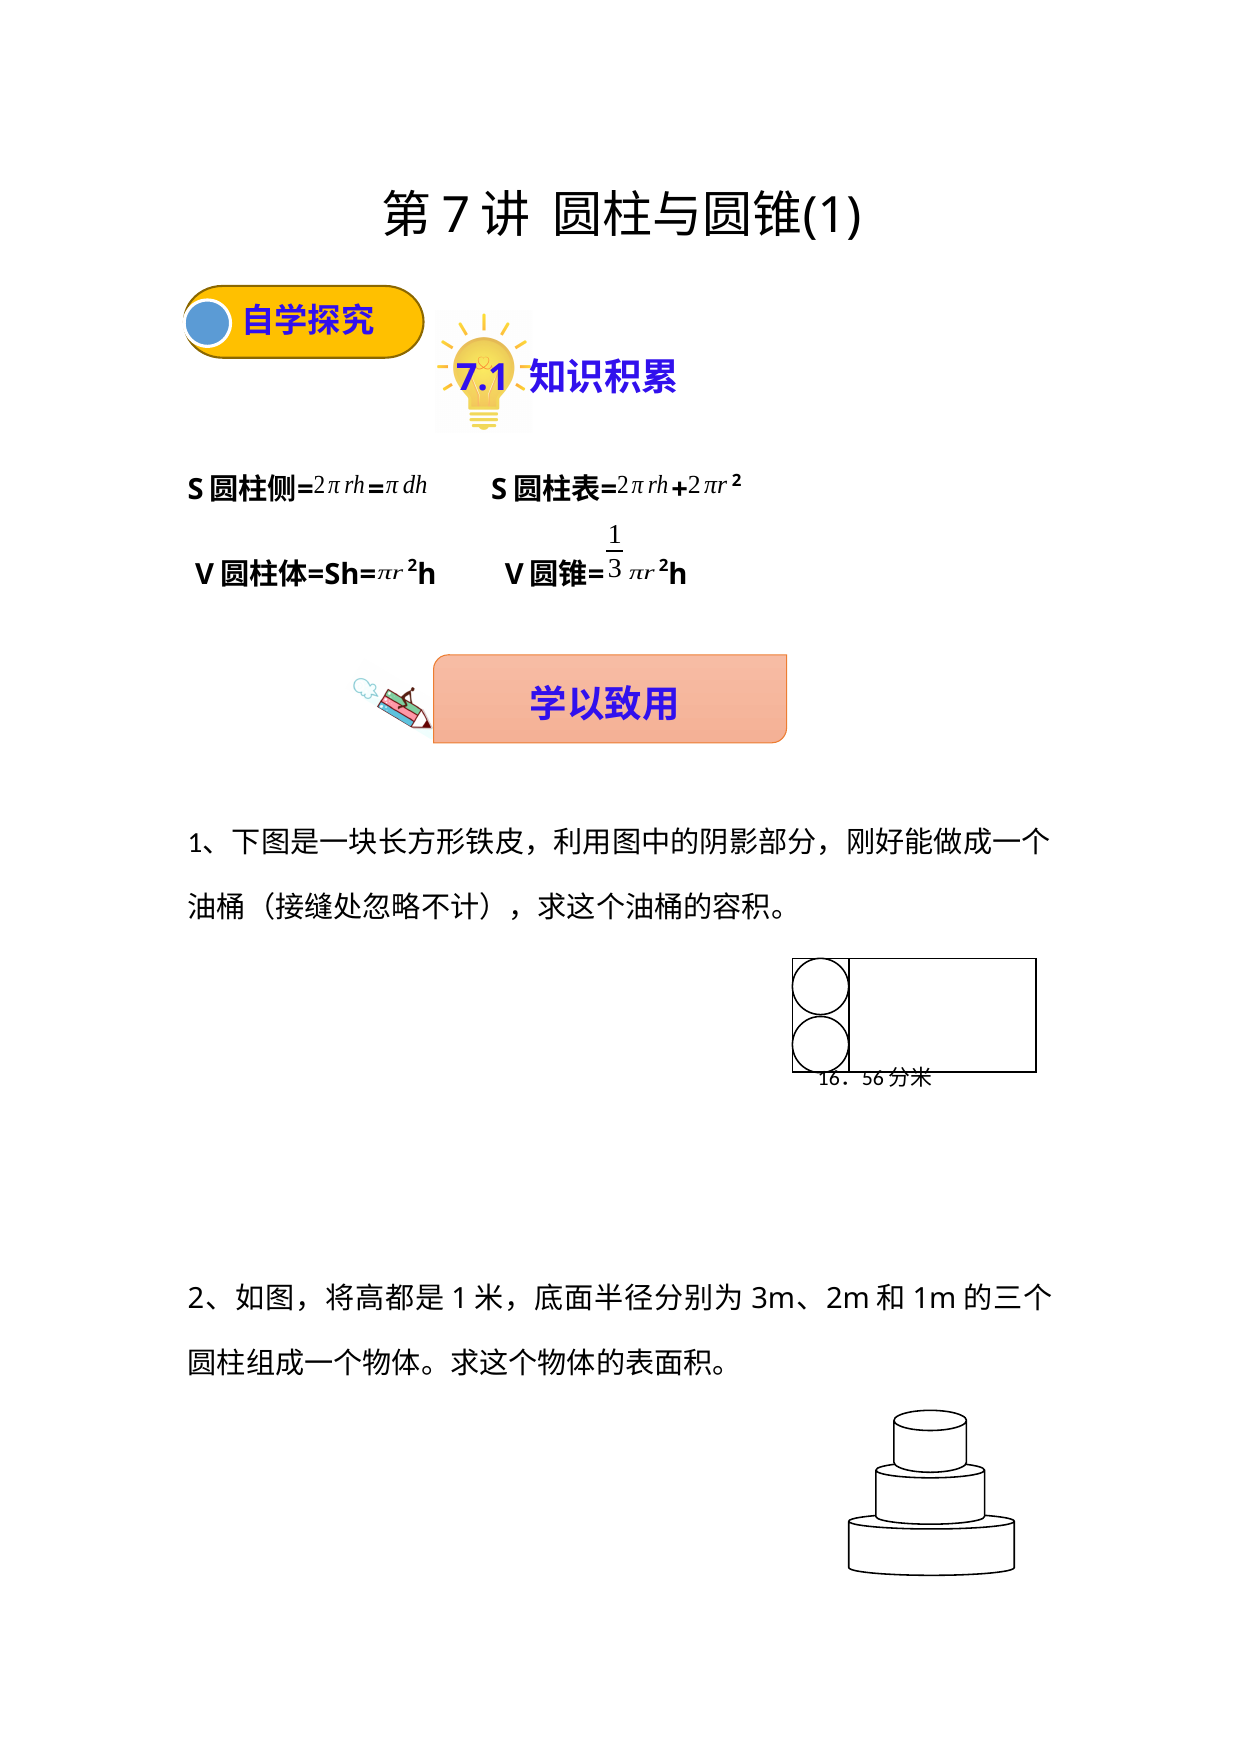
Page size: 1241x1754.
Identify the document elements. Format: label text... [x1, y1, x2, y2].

text S圆柱侧== S圆柱表=+2 [187, 454, 1053, 519]
text 2、如图，将高都是1米，底面半径分别为3m、2m和1m的三个圆柱组成一个物体。求这个物体的表面积。 [187, 1264, 1053, 1394]
list 第7讲 圆柱与圆锥(1) [189, 162, 1053, 259]
text 1、下图是一块长方形铁皮，利用图中的阴影部分，刚好能做成一个油桶（接缝处忽略不计），求这个油桶的容积。 [187, 807, 1053, 937]
text V圆柱体=Sh=2h V圆锥=2h [187, 519, 1053, 617]
picture [435, 310, 533, 433]
picture [346, 658, 433, 740]
